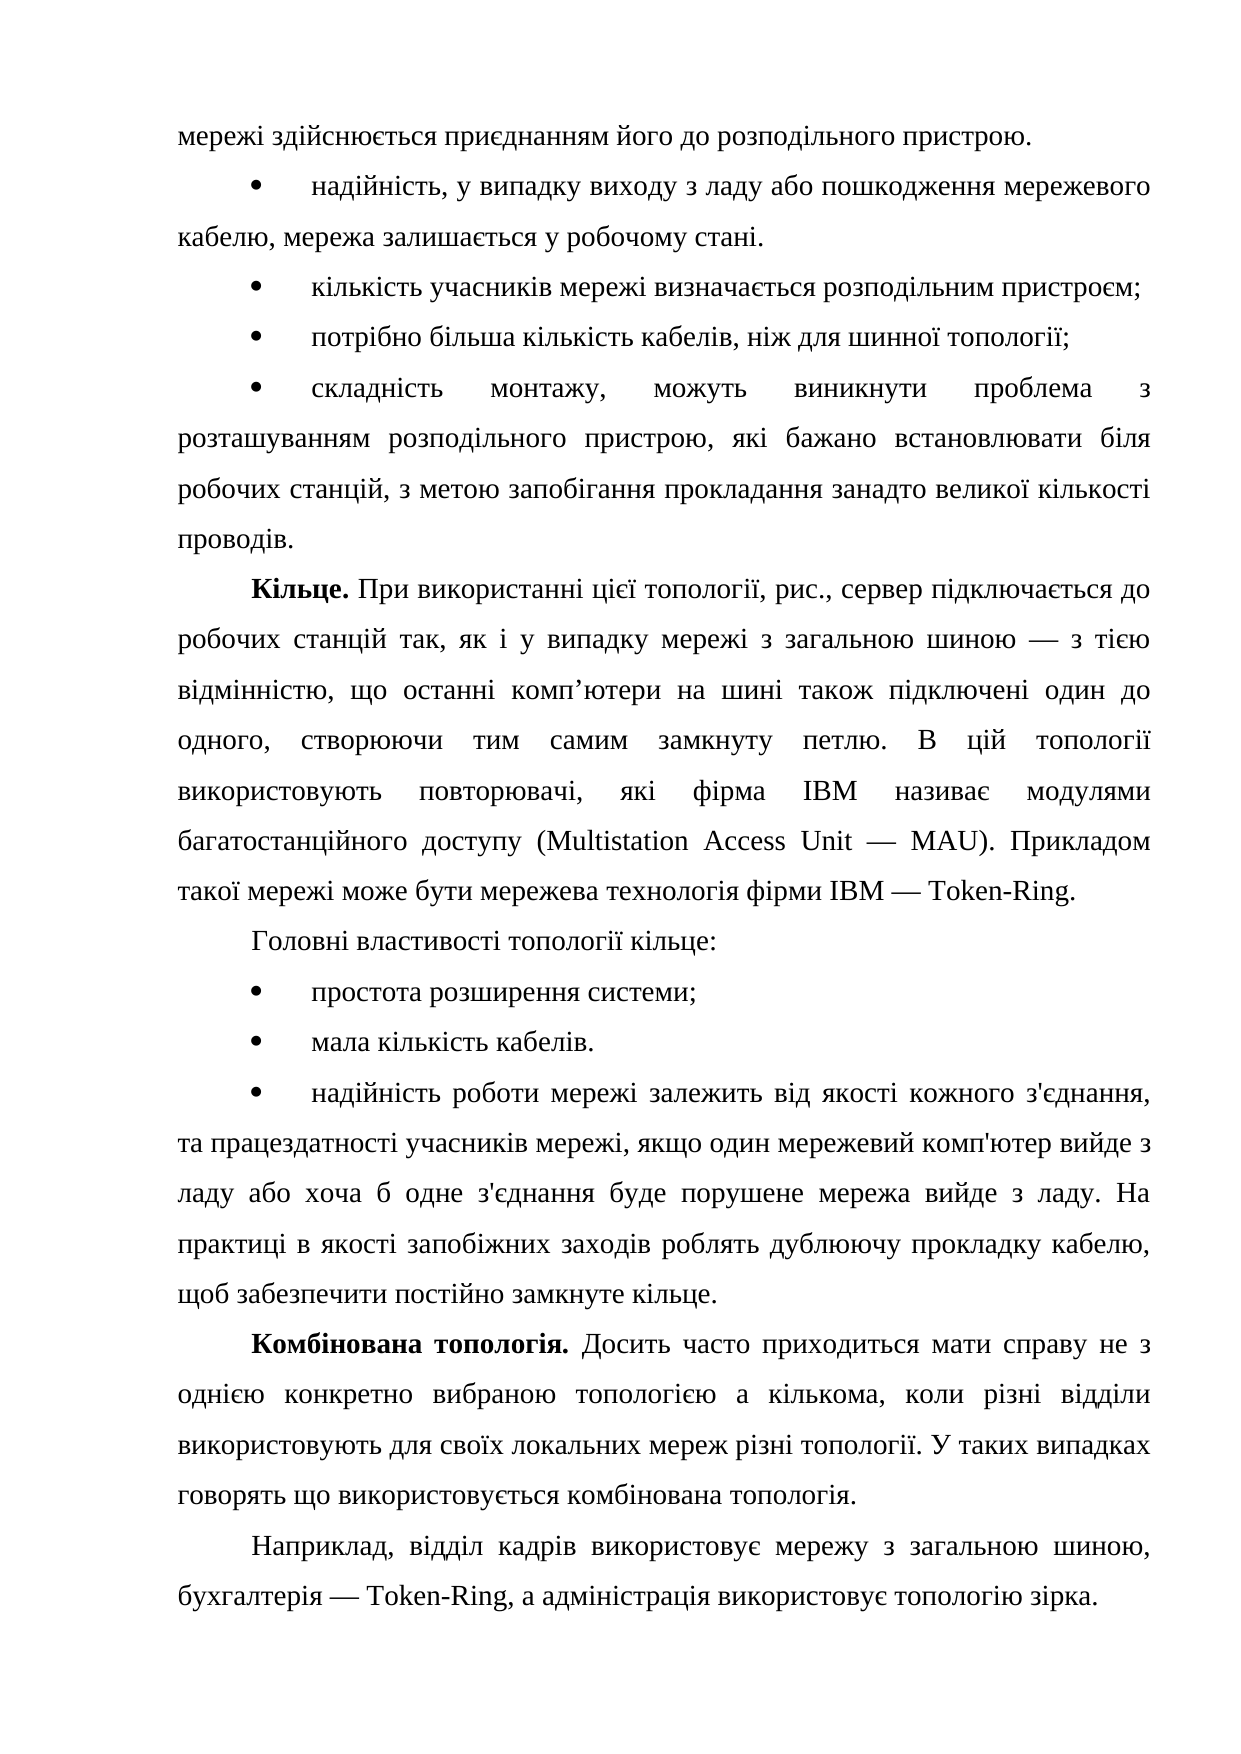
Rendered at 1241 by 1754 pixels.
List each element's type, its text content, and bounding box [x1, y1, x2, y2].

list простота розширення системи; [177, 974, 1152, 1007]
text Головні властивості топології кільце: [177, 923, 1152, 957]
list мала кількість кабелів. [177, 1024, 1152, 1058]
text Комбінована топологія. Досить часто приходиться мати справу не з однією конкретно вибраною топологією а кількома, коли різні відділи використовують для своїх локальних мереж різні топології. У таких випадках говорять що використовується комбінована топологія. [177, 1326, 1152, 1511]
list надійність, у випадку виходу з ладу або пошкодження мережевого кабелю, мережа залишається у робочому стані. [177, 168, 1152, 252]
list надійність роботи мережі залежить від якості кожного з'єднання, та працездатності учасників мережі, якщо один мережевий комп'ютер вийде з ладу або хоча б одне з'єднання буде порушене мережа вийде з ладу. На практиці в якості запобіжних заходів роблять дублюючу прокладку кабелю, щоб забезпечити постійно замкнуте кільце. [177, 1075, 1152, 1309]
text Кільце. При використанні цієї топології, рис., сервер підключається до робочих станцій так, як і у випадку мережі з загальною шиною — з тією відмінністю, що останні комп’ютери на шині також підключені один до одного, створюючи тим самим замкнуту петлю. В цій топології використовують повторювачі, які фірма IBM називає модулями багатостанційного доступу (Multistation Access Unit — MAU). Прикладом такої мережі може бути мережева технологія фірми IBM — Token-Ring. [177, 571, 1152, 907]
list кількість учасників мережі визначається розподільним пристроєм; [177, 269, 1152, 303]
list складність монтажу, можуть виникнути проблема з розташуванням розподільного пристрою, які бажано встановлювати біля робочих станцій, з метою запобігання прокладання занадто великої кількості проводів. [177, 370, 1152, 554]
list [177, 118, 1152, 152]
text Наприклад, відділ кадрів використовує мережу з загальною шиною, бухгалтерія — Token-Ring, а адміністрація використовує топологію зірка. [177, 1528, 1152, 1611]
list потрібно більша кількість кабелів, ніж для шинної топології; [177, 319, 1152, 353]
